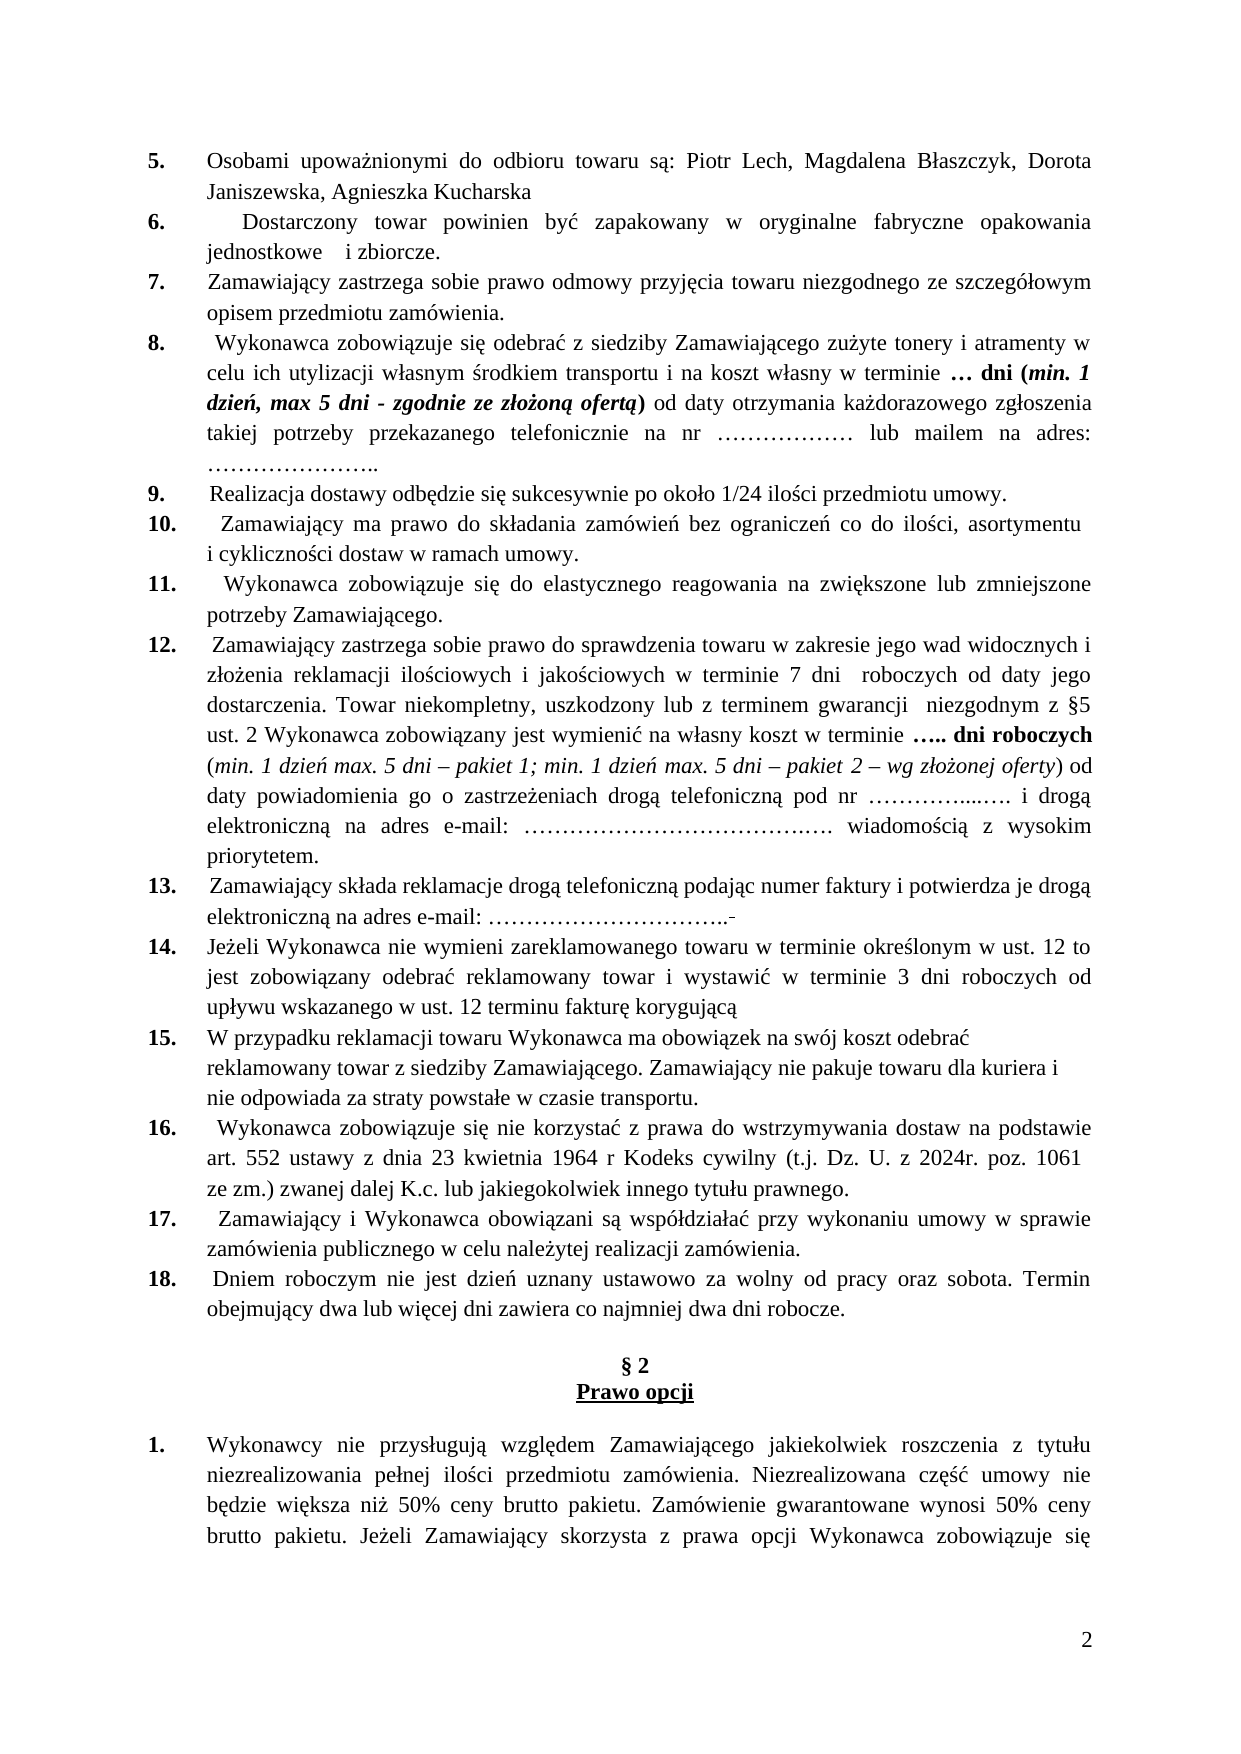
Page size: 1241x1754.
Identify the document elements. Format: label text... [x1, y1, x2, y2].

list Wykonawca zobowiązuje się do elastycznego reagowania na zwiększone lub zmniejszone potrzeby Zamawiającego. [148, 571, 1093, 627]
list Wykonawca zobowiązuje się nie korzystać z prawa do wstrzymywania dostaw na podstawie art. 552 ustawy z dnia 23 kwietnia 1964 r Kodeks cywilny (t.j. Dz. U. z 2024r. poz. 1061 ze zm.) zwanej dalej K.c. lub jakiegokolwiek innego tytułu prawnego. [148, 1114, 1093, 1201]
list Dniem roboczym nie jest dzień uznany ustawowo za wolny od pracy oraz sobota. Termin obejmujący dwa lub więcej dni zawiera co najmniej dwa dni robocze. [148, 1265, 1093, 1322]
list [148, 1431, 1093, 1548]
list Zamawiający zastrzega sobie prawo odmowy przyjęcia towaru niezgodnego ze szczegółowym opisem przedmiotu zamówienia. [148, 268, 1093, 325]
list Realizacja dostawy odbędzie się sukcesywnie po około 1/24 ilości przedmiotu umowy. [148, 480, 1093, 506]
list Zamawiający składa reklamacje drogą telefoniczną podając numer faktury i potwierdza je drogą elektroniczną na adres e-mail: ………………………….. [148, 873, 1093, 929]
text Prawo opcji [177, 1378, 1093, 1405]
list Zamawiający ma prawo do składania zamówień bez ograniczeń co do ilości, asortymentu i cykliczności dostaw w ramach umowy. [148, 510, 1093, 567]
list Zamawiający i Wykonawca obowiązani są współdziałać przy wykonaniu umowy w sprawie zamówienia publicznego w celu należytej realizacji zamówienia. [148, 1205, 1093, 1261]
list Osobami upoważnionymi do odbioru towaru są: Piotr Lech, Magdalena Błaszczyk, Dorota Janiszewska, Agnieszka Kucharska [148, 148, 1093, 204]
text § 2 [177, 1352, 1093, 1378]
list Wykonawca zobowiązuje się odebrać z siedziby Zamawiającego zużyte tonery i atramenty w celu ich utylizacji własnym środkiem transportu i na koszt własny w terminie … dni (min. 1 dzień, max 5 dni - zgodnie ze złożoną ofertą) od daty otrzymania każdorazowego zgłoszenia takiej potrzeby przekazanego telefonicznie na nr ……………… lub mailem na adres: ………………….. [148, 329, 1093, 476]
list Jeżeli Wykonawca nie wymieni zareklamowanego towaru w terminie określonym w ust. 12 to jest zobowiązany odebrać reklamowany towar i wystawić w terminie 3 dni roboczych od upływu wskazanego w ust. 12 terminu fakturę korygującą [148, 933, 1093, 1020]
list Zamawiający zastrzega sobie prawo do sprawdzenia towaru w zakresie jego wad widocznych i złożenia reklamacji ilościowych i jakościowych w terminie 7 dni roboczych od daty jego dostarczenia. Towar niekompletny, uszkodzony lub z terminem gwarancji niezgodnym z §5 ust. 2 Wykonawca zobowiązany jest wymienić na własny koszt w terminie ….. dni roboczych (min. 1 dzień max. 5 dni – pakiet 1; min. 1 dzień max. 5 dni – pakiet 2 – wg złożonej oferty) od daty powiadomienia go o zastrzeżeniach drogą telefoniczną pod nr …………....…. i drogą elektroniczną na adres e-mail: ……………………………….…. wiadomością z wysokim priorytetem. [148, 631, 1093, 869]
list W przypadku reklamacji towaru Wykonawca ma obowiązek na swój koszt odebrać reklamowany towar z siedziby Zamawiającego. Zamawiający nie pakuje towaru dla kuriera i nie odpowiada za straty powstałe w czasie transportu. [148, 1024, 1093, 1110]
list Dostarczony towar powinien być zapakowany w oryginalne fabryczne opakowania jednostkowe i zbiorcze. [148, 208, 1093, 264]
